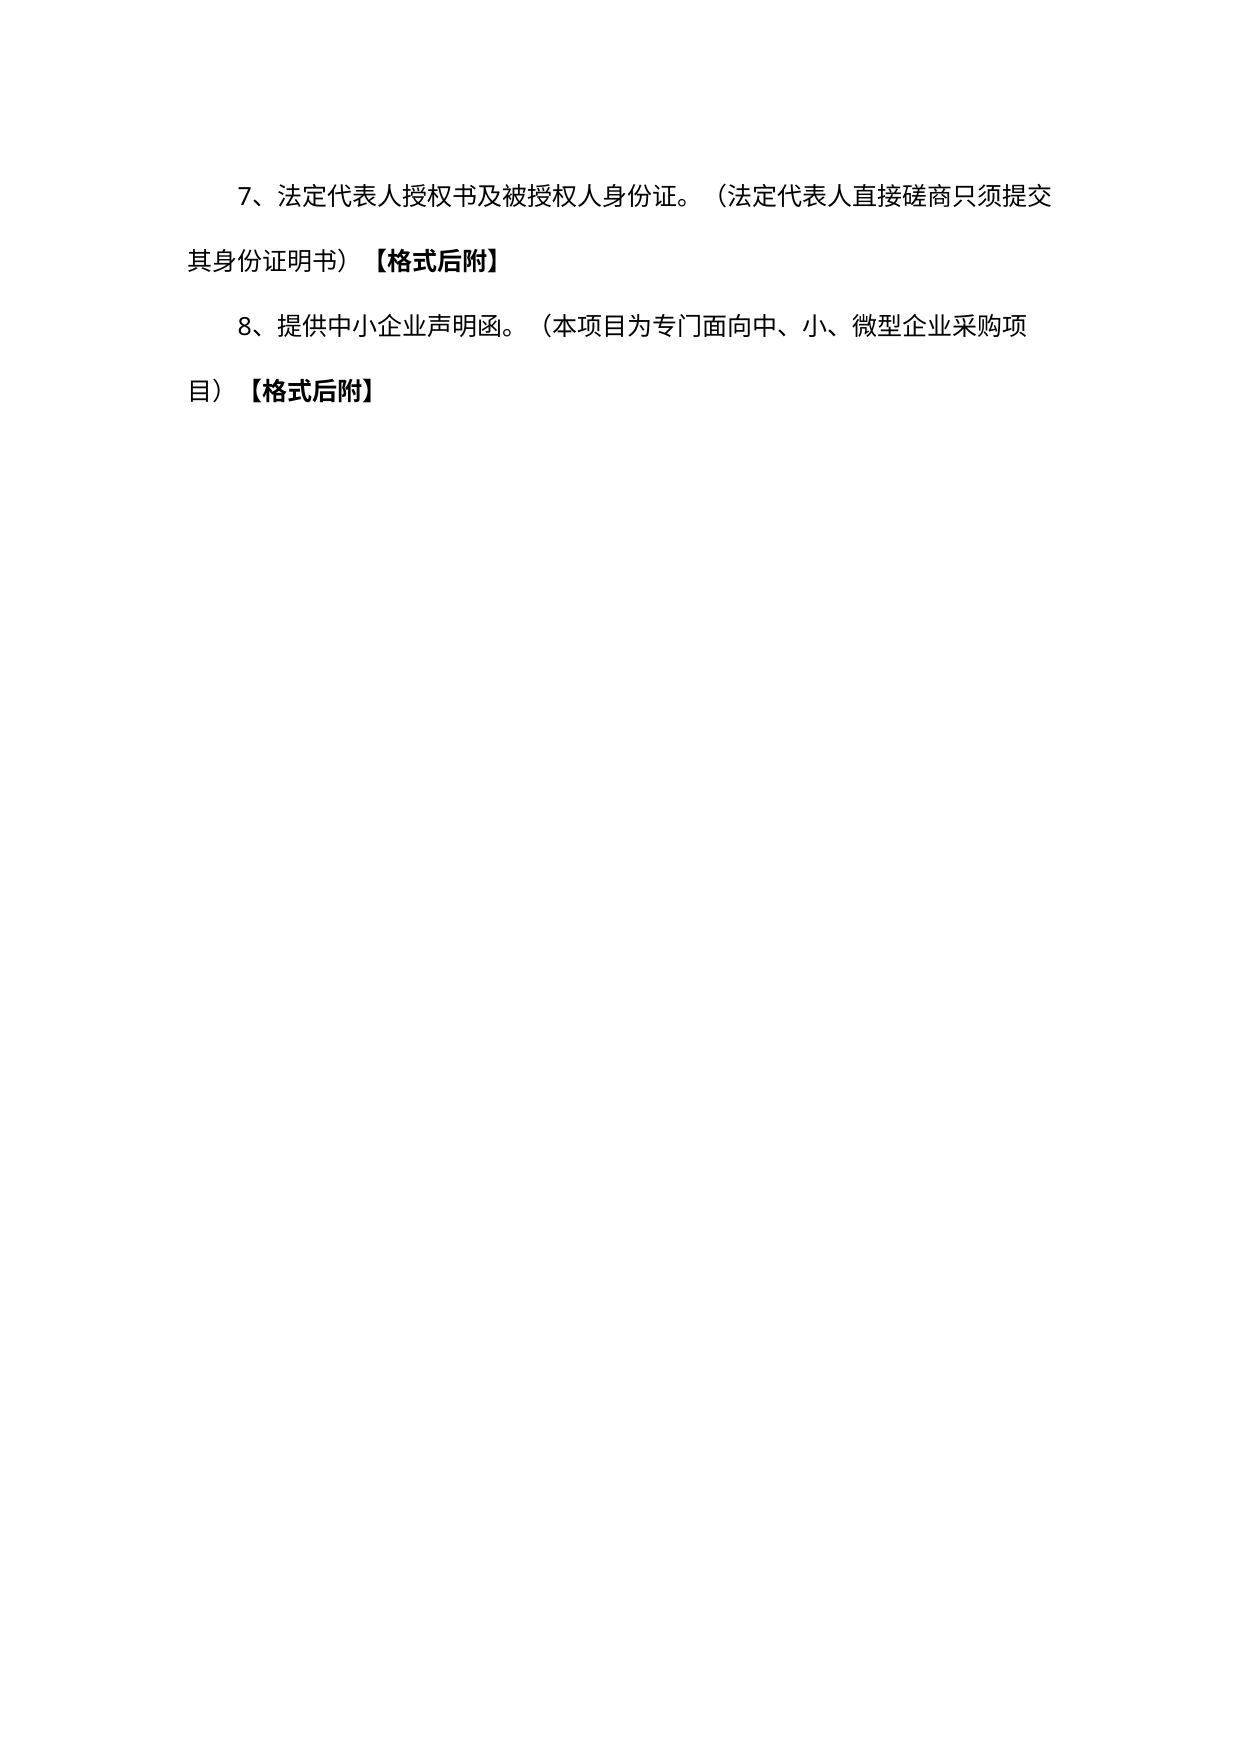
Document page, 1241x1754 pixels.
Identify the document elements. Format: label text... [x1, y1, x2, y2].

text 8、提供中小企业声明函。（本项目为专门面向中、小、微型企业采购项目）【格式后附】 [187, 292, 1053, 422]
text 7、法定代表人授权书及被授权人身份证。（法定代表人直接磋商只须提交其身份证明书）【格式后附】 [187, 162, 1053, 292]
